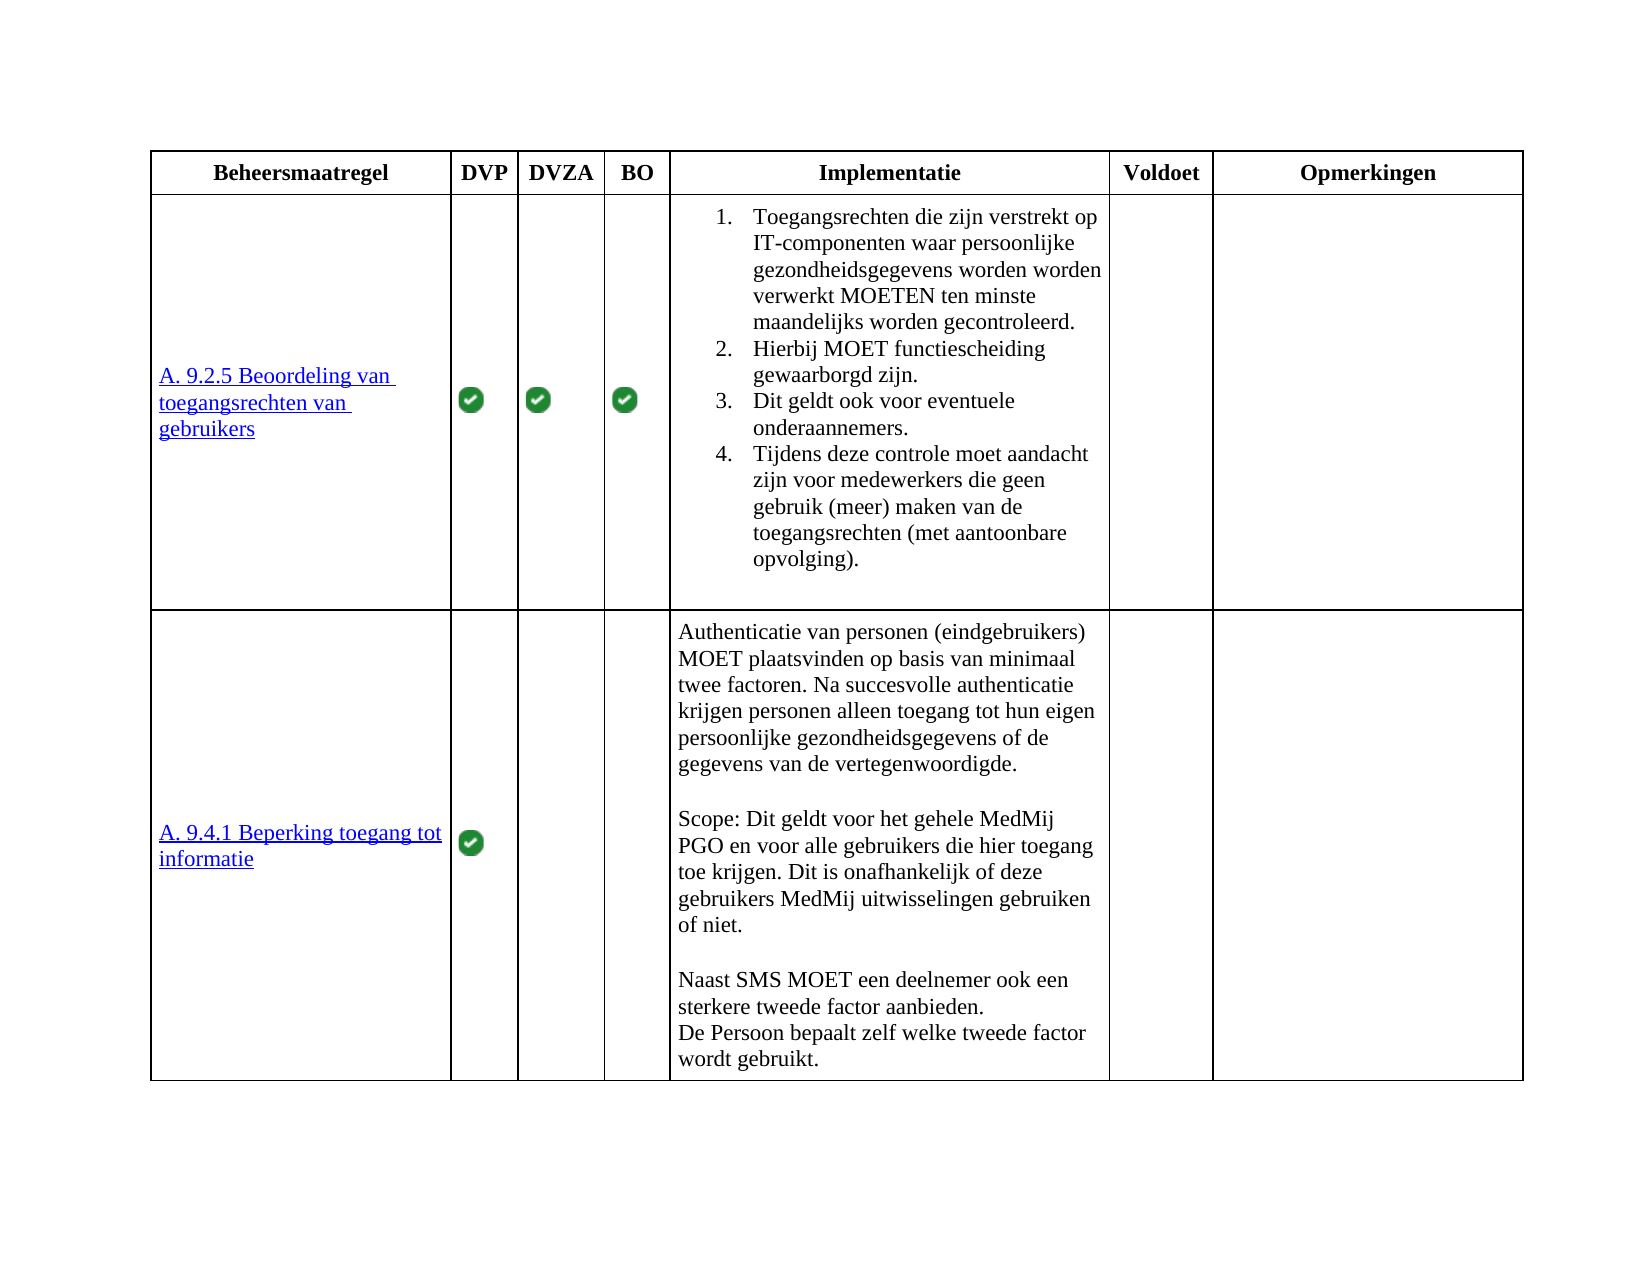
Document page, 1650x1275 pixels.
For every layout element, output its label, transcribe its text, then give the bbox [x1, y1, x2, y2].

table_cell [605, 195, 669, 609]
table_header Beheersmaatregel [152, 152, 450, 193]
table_header DVP [452, 152, 517, 193]
table_cell [605, 611, 669, 1080]
table_header DVZA [519, 152, 604, 193]
table_cell [519, 195, 604, 609]
table_cell [1214, 611, 1522, 1080]
table_cell Toegangsrechten die zijn verstrekt op IT-componenten waar persoonlijke gezondheidsgegevens worden worden verwerkt MOETEN ten minste maandelijks worden gecontroleerd. Hierbij MOET functiescheiding gewaarborgd zijn. Dit geldt ook voor eventuele onderaannemers. Tijdens deze controle moet aandacht zijn voor medewerkers die geen gebruik (meer) maken van de toegangsrechten (met aantoonbare opvolging). [671, 195, 1109, 609]
table_cell [1110, 611, 1212, 1080]
table_header BO [605, 152, 669, 193]
table_cell [452, 611, 517, 1080]
table_cell [452, 195, 517, 609]
table_header Implementatie [671, 152, 1109, 193]
table_cell Authenticatie van personen (eindgebruikers) MOET plaatsvinden op basis van minimaal twee factoren. Na succesvolle authenticatie krijgen personen alleen toegang tot hun eigen persoonlijke gezondheidsgegevens of de gegevens van de vertegenwoordigde. Scope: Dit geldt voor het gehele MedMij PGO en voor alle gebruikers die hier toegang toe krijgen. Dit is onafhankelijk of deze gebruikers MedMij uitwisselingen gebruiken of niet. Naast SMS MOET een deelnemer ook een sterkere tweede factor aanbieden. De Persoon bepaalt zelf welke tweede factor wordt gebruikt. [671, 611, 1109, 1080]
table_cell [1110, 195, 1212, 609]
table_header Voldoet [1110, 152, 1212, 193]
table_cell A. 9.4.1 Beperking toegang tot informatie [152, 611, 450, 1080]
table_header Opmerkingen [1214, 152, 1522, 193]
table_cell [1214, 195, 1522, 609]
table_cell [519, 611, 604, 1080]
table_cell A. 9.2.5 Beoordeling van toegangsrechten van gebruikers [152, 195, 450, 609]
